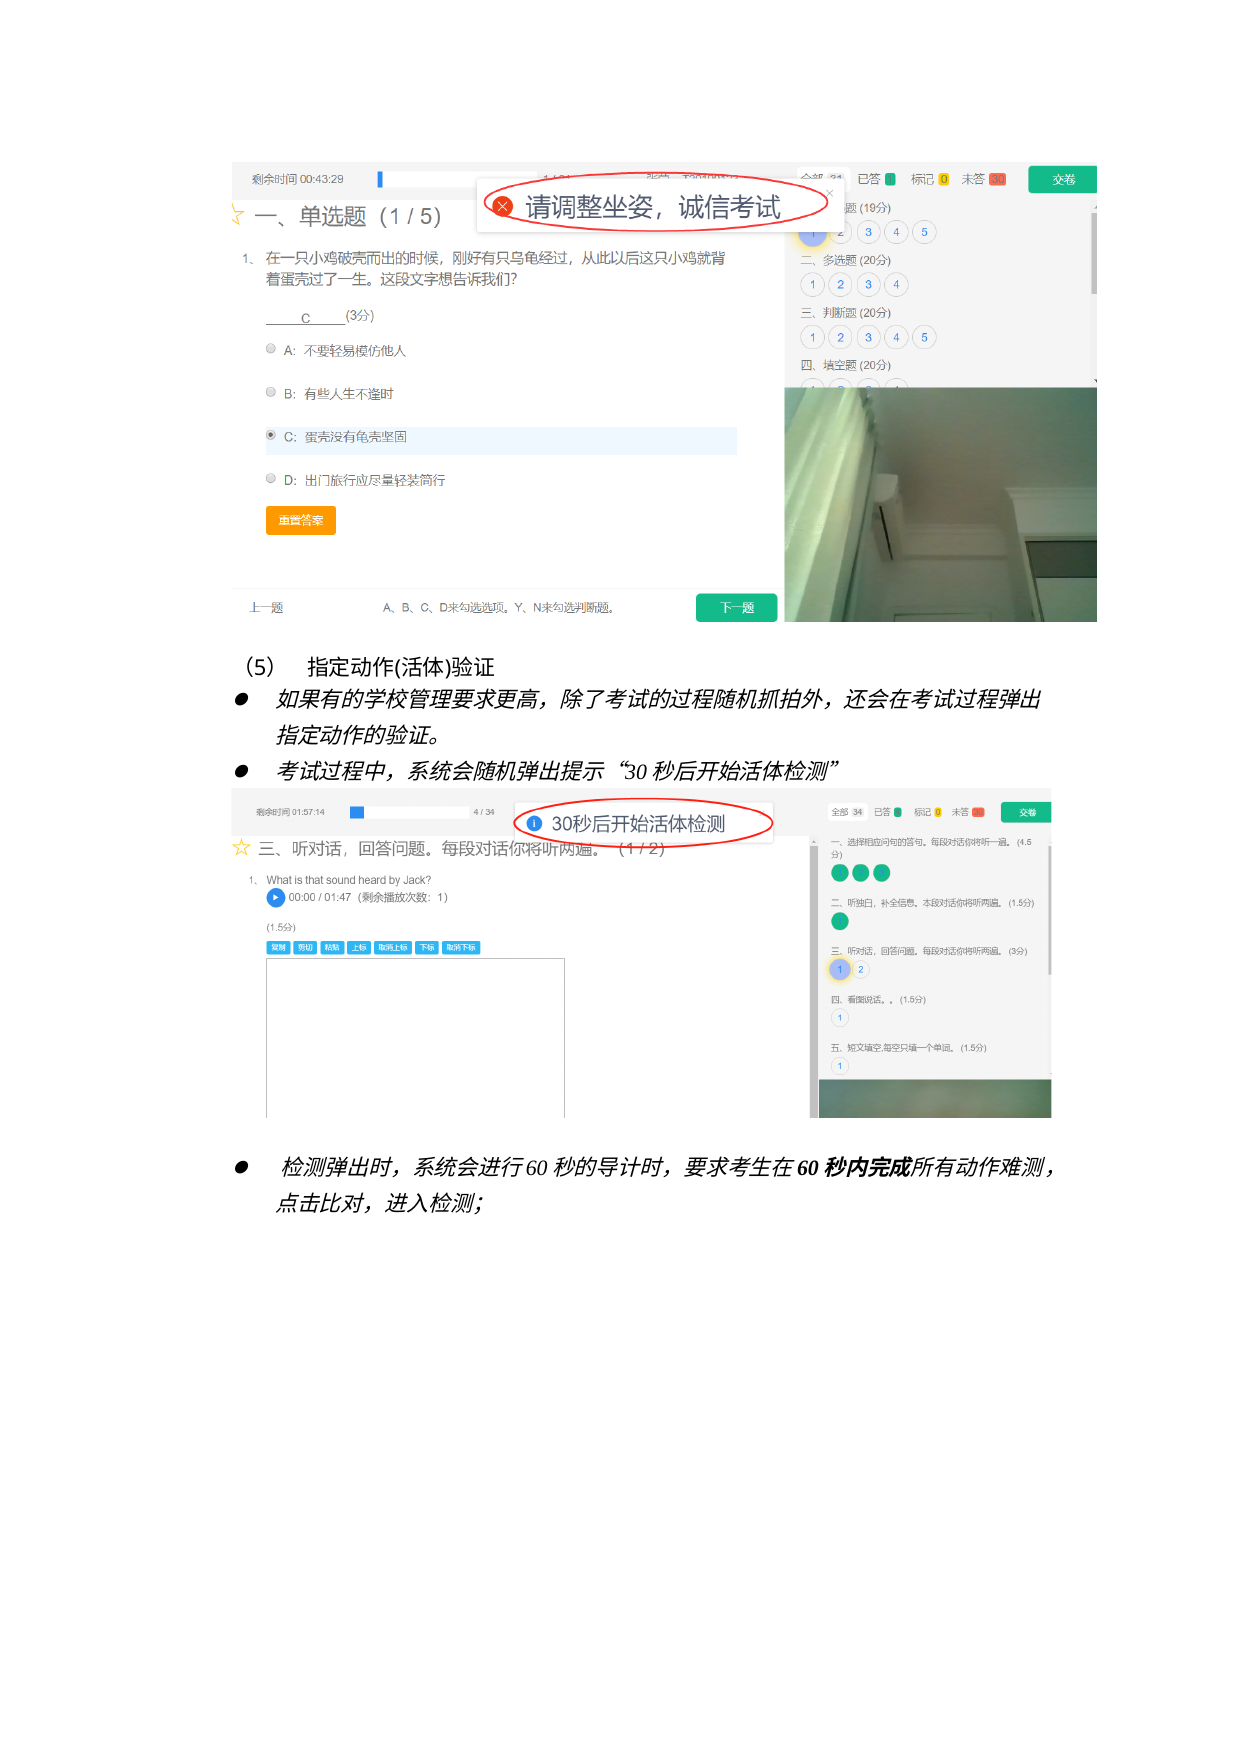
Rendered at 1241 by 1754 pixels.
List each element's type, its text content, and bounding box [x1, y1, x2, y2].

list 指定动作(活体)验证 [232, 649, 1053, 682]
picture [231, 788, 1052, 1118]
list 检测弹出时，系统会进行60秒的导计时，要求考生在60秒内完成所有动作难测，点击比对，进入检测； [231, 1149, 1053, 1218]
picture [231, 162, 1097, 622]
list 考试过程中，系统会随机弹出提示“30秒后开始活体检测” [231, 753, 1053, 786]
list 如果有的学校管理要求更高，除了考试的过程随机抓拍外，还会在考试过程弹出指定动作的验证。 [231, 682, 1053, 750]
